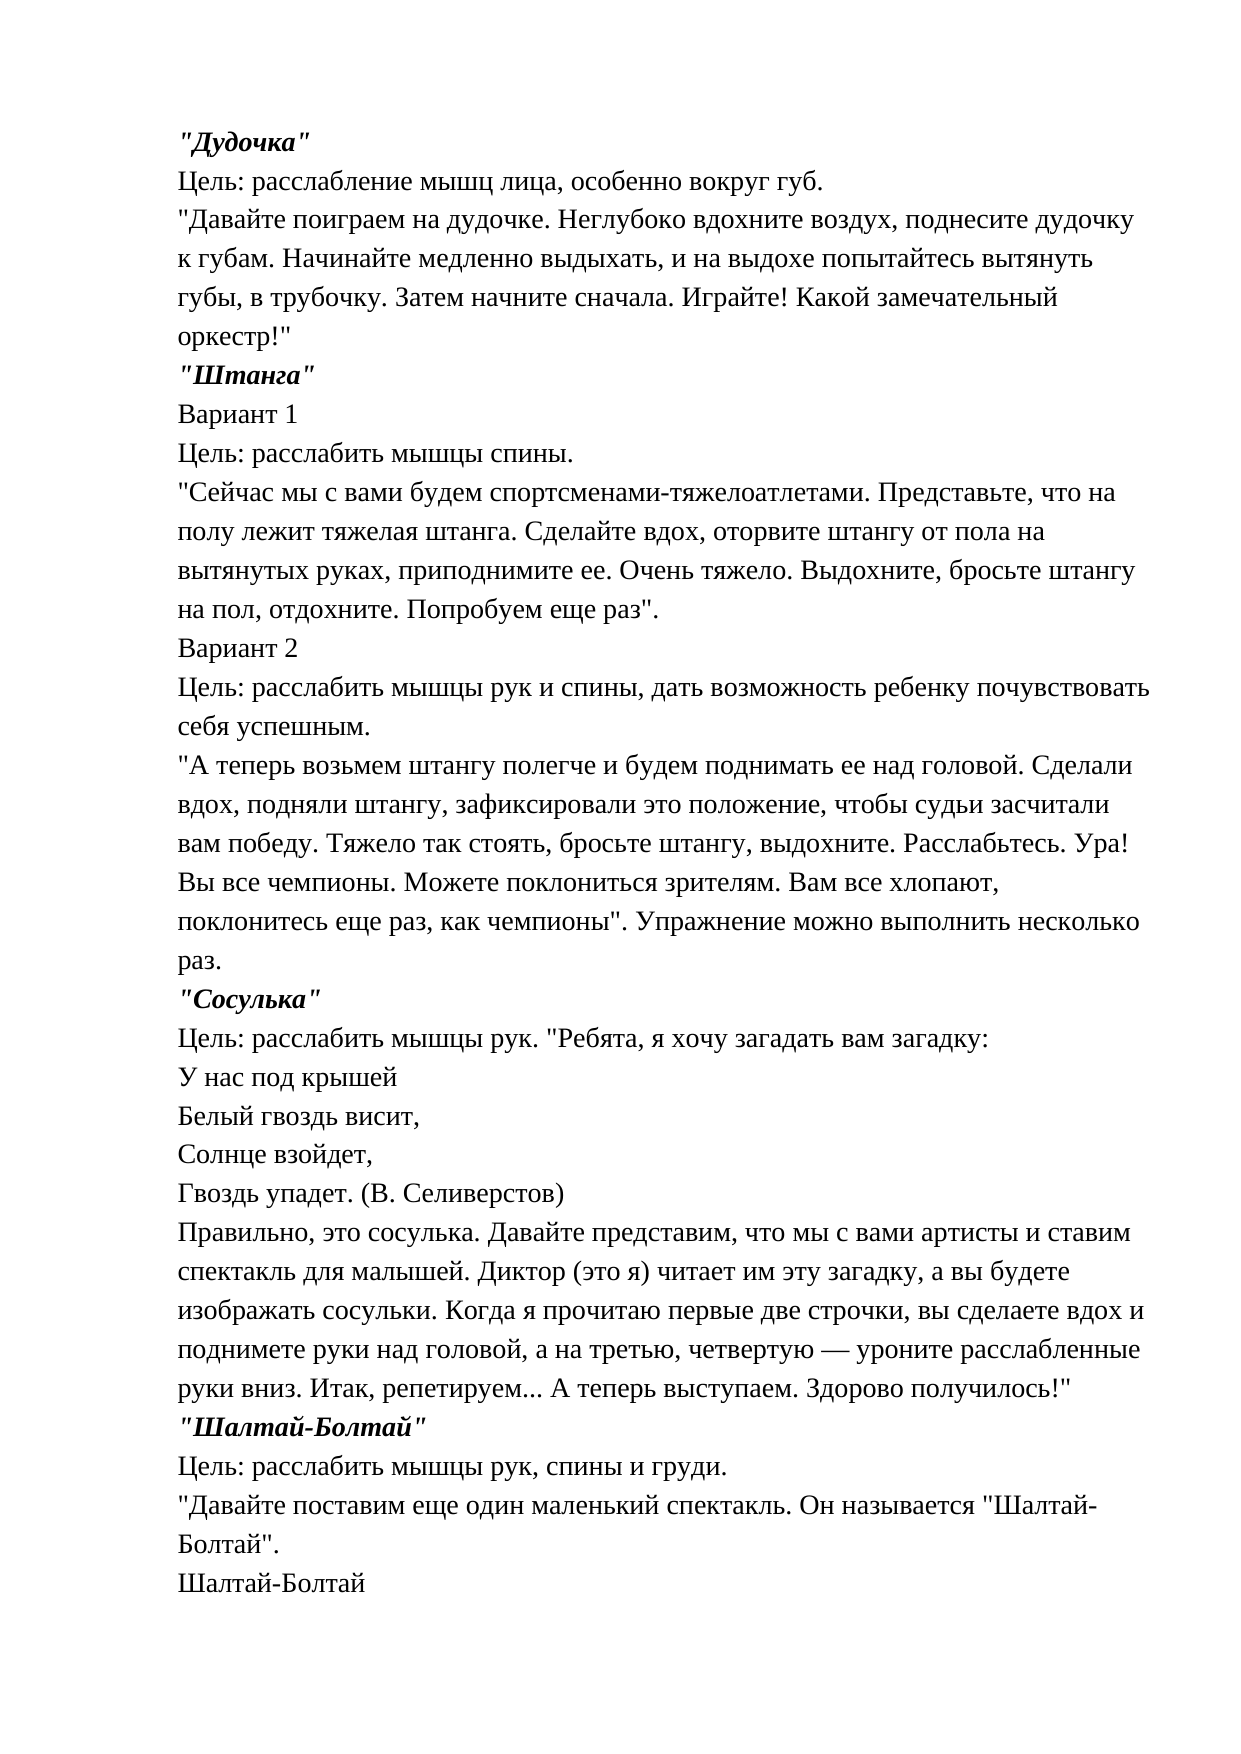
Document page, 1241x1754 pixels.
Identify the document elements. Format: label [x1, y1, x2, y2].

text [177, 118, 1152, 1598]
